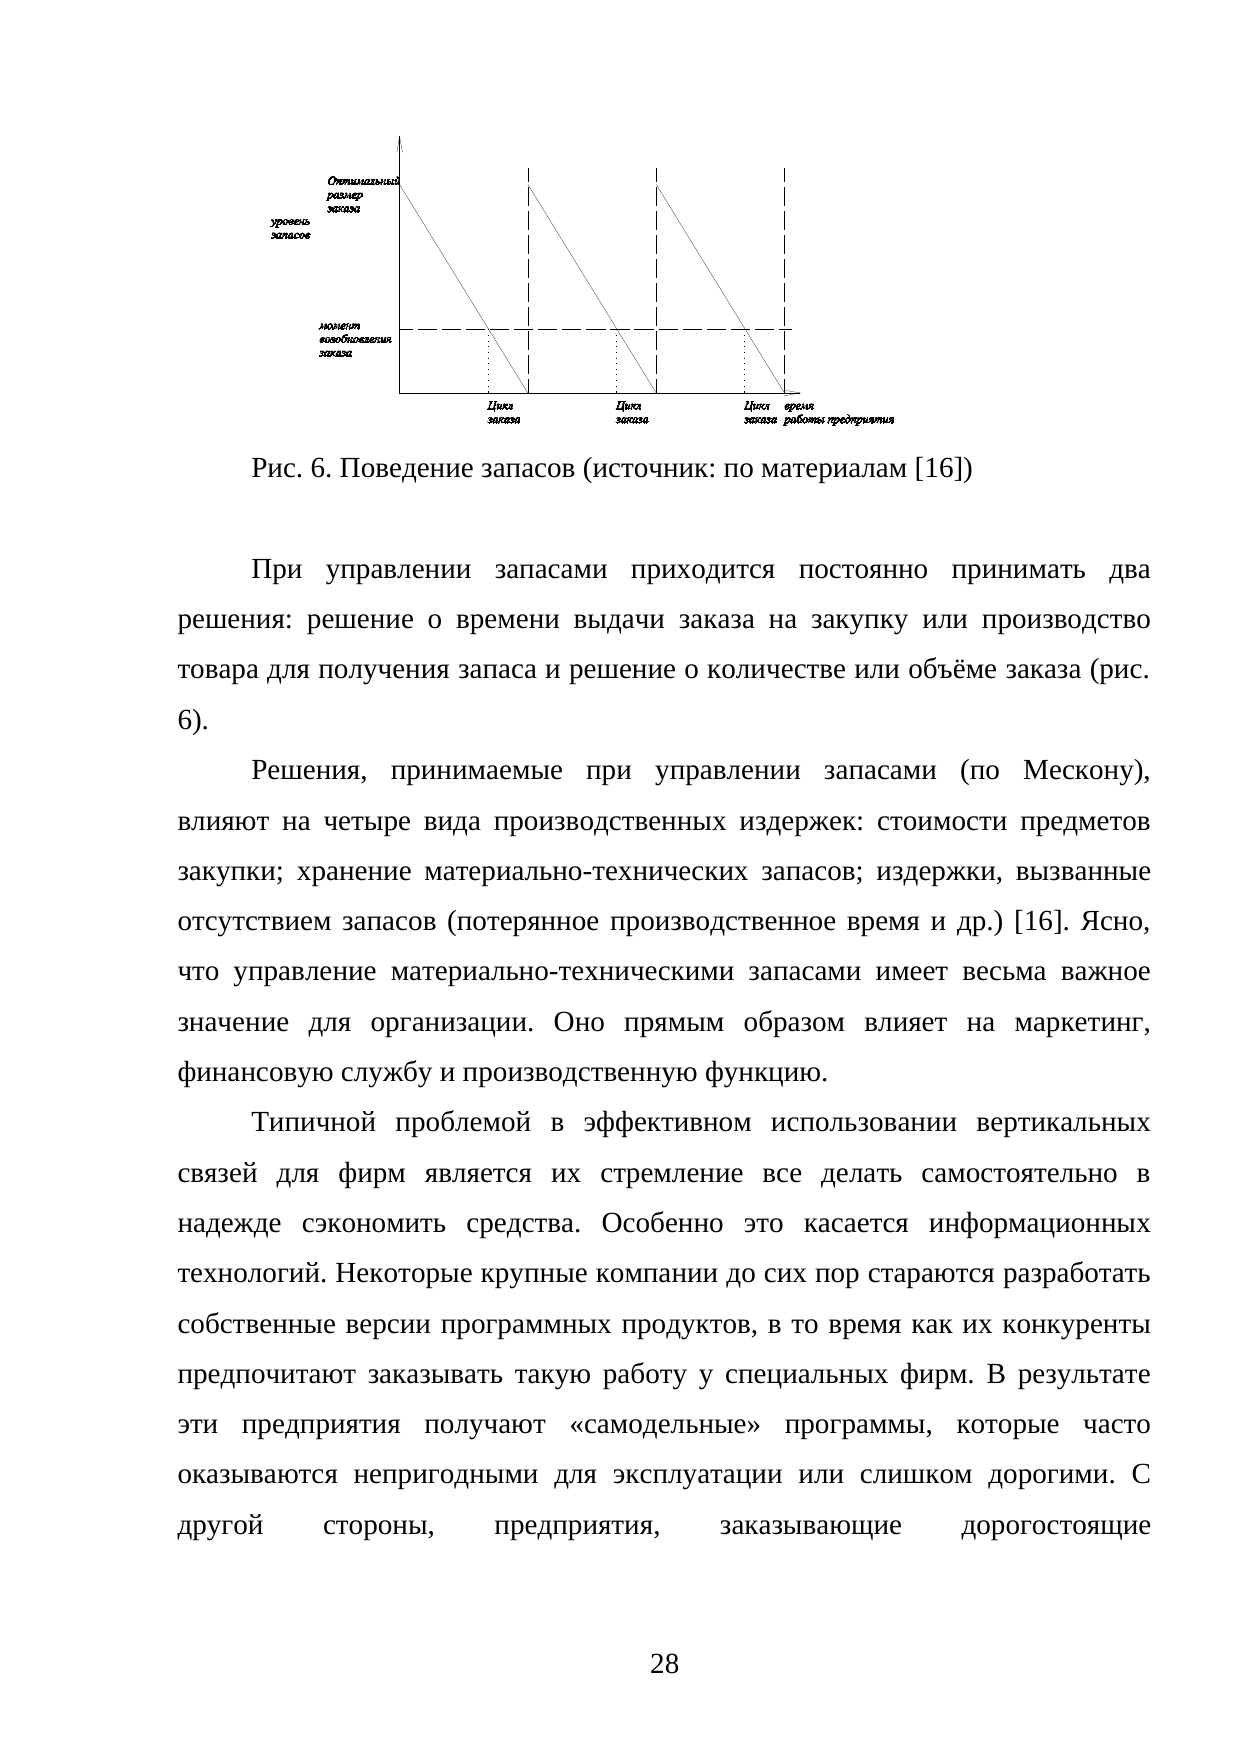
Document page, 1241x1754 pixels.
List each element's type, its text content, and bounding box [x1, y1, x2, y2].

text При управлении запасами приходится постоянно принимать два решения: решение о времени выдачи заказа на закупку или производство товара для получения запаса и решение о количестве или объёме заказа (рис. 6). [177, 551, 1152, 736]
text Рис. 6. Поведение запасов (источник: по материалам [16]) [177, 450, 1152, 484]
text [177, 1104, 1152, 1541]
text Решения, принимаемые при управлении запасами (по Мескону), влияют на четыре вида производственных издержек: стоимости предметов закупки; хранение материально-технических запасов; издержки, вызванные отсутствием запасов (потерянное производственное время и др.) [16]. Ясно, что управление материально-техническими запасами имеет весьма важное значение для организации. Оно прямым образом влияет на маркетинг, финансовую службу и производственную функцию. [177, 752, 1152, 1088]
